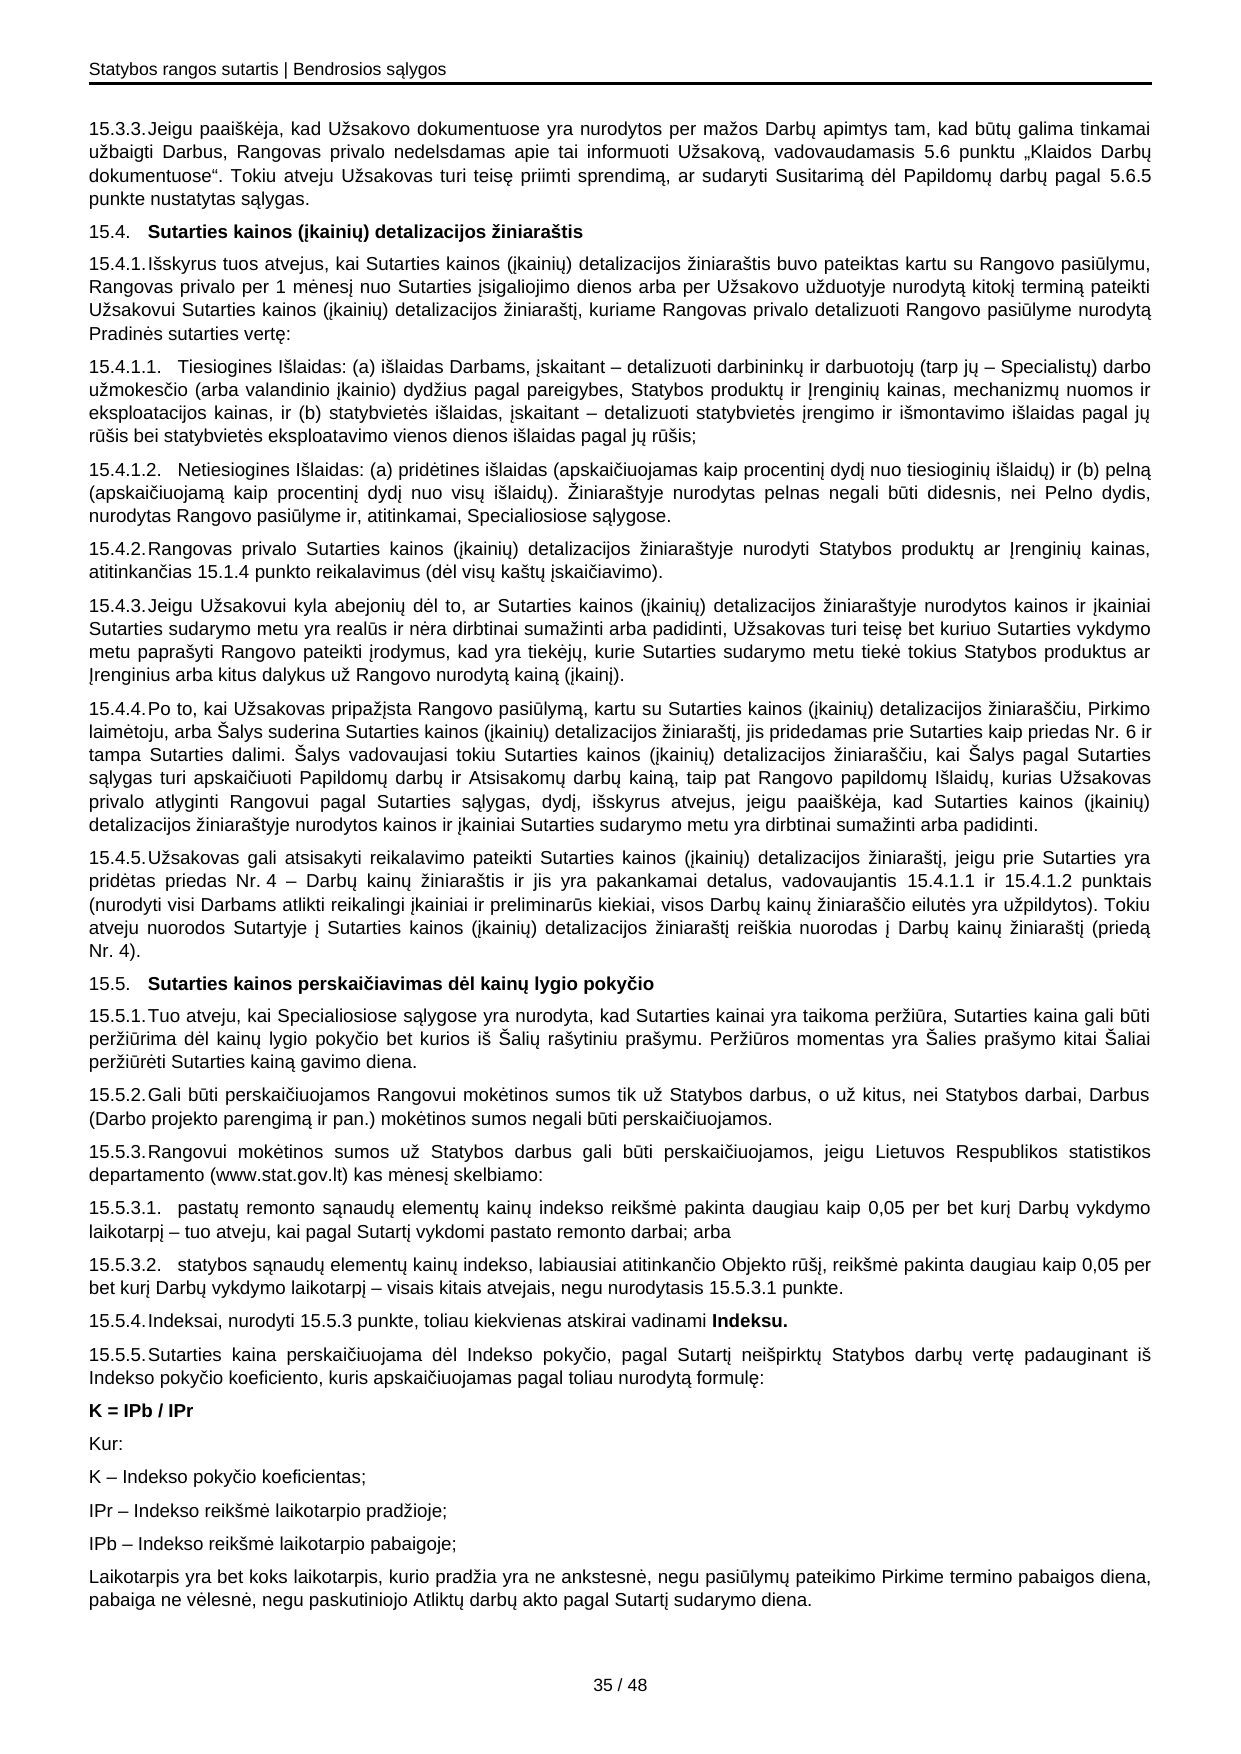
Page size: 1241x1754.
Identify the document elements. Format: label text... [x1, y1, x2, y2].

list Išskyrus tuos atvejus, kai Sutarties kainos (įkainių) detalizacijos žiniaraštis buvo pateiktas kartu su Rangovo pasiūlymu, Rangovas privalo per 1 mėnesį nuo Sutarties įsigaliojimo dienos arba per Užsakovo užduotyje nurodytą kitokį terminą pateikti Užsakovui Sutarties kainos (įkainių) detalizacijos žiniaraštį, kuriame Rangovas privalo detalizuoti Rangovo pasiūlyme nurodytą Pradinės sutarties vertę: [89, 253, 1152, 344]
subtitle Sutarties kainos perskaičiavimas dėl kainų lygio pokyčio [89, 973, 1152, 994]
text K – Indekso pokyčio koeficientas; [89, 1466, 1152, 1488]
list pastatų remonto sąnaudų elementų kainų indekso reikšmė pakinta daugiau kaip 0,05 per bet kurį Darbų vykdymo laikotarpį – tuo atveju, kai pagal Sutartį vykdomi pastato remonto darbai; arba [89, 1197, 1152, 1242]
list Tuo atveju, kai Specialiosiose sąlygose yra nurodyta, kad Sutarties kainai yra taikoma peržiūra, Sutarties kaina gali būti peržiūrima dėl kainų lygio pokyčio bet kurios iš Šalių rašytiniu prašymu. Peržiūros momentas yra Šalies prašymo kitai Šaliai peržiūrėti Sutarties kainą gavimo diena. [89, 1004, 1152, 1073]
text IPr – Indekso reikšmė laikotarpio pradžioje; [89, 1499, 1152, 1521]
subtitle Sutarties kainos (įkainių) detalizacijos žiniaraštis [89, 221, 1152, 243]
text IPb – Indekso reikšmė laikotarpio pabaigoje; [89, 1533, 1152, 1554]
list Jeigu Užsakovui kyla abejonių dėl to, ar Sutarties kainos (įkainių) detalizacijos žiniaraštyje nurodytos kainos ir įkainiai Sutarties sudarymo metu yra realūs ir nėra dirbtinai sumažinti arba padidinti, Užsakovas turi teisę bet kuriuo Sutarties vykdymo metu paprašyti Rangovo pateikti įrodymus, kad yra tiekėjų, kurie Sutarties sudarymo metu tiekė tokius Statybos produktus ar Įrenginius arba kitus dalykus už Rangovo nurodytą kainą (įkainį). [89, 594, 1152, 686]
list Po to, kai Užsakovas pripažįsta Rangovo pasiūlymą, kartu su Sutarties kainos (įkainių) detalizacijos žiniaraščiu, Pirkimo laimėtoju, arba Šalys suderina Sutarties kainos (įkainių) detalizacijos žiniaraštį, jis pridedamas prie Sutarties kaip priedas Nr. 6 ir tampa Sutarties dalimi. Šalys vadovaujasi tokiu Sutarties kainos (įkainių) detalizacijos žiniaraščiu, kai Šalys pagal Sutarties sąlygas turi apskaičiuoti Papildomų darbų ir Atsisakomų darbų kainą, taip pat Rangovo papildomų Išlaidų, kurias Užsakovas privalo atlyginti Rangovui pagal Sutarties sąlygas, dydį, išskyrus atvejus, jeigu paaiškėja, kad Sutarties kainos (įkainių) detalizacijos žiniaraštyje nurodytos kainos ir įkainiai Sutarties sudarymo metu yra dirbtinai sumažinti arba padidinti. [89, 697, 1152, 835]
list Sutarties kaina perskaičiuojama dėl Indekso pokyčio, pagal Sutartį neišpirktų Statybos darbų vertę padauginant iš Indekso pokyčio koeficiento, kuris apskaičiuojamas pagal toliau nurodytą formulę: [89, 1343, 1152, 1388]
text Laikotarpis yra bet koks laikotarpis, kurio pradžia yra ne ankstesnė, negu pasiūlymų pateikimo Pirkime termino pabaigos diena, pabaiga ne vėlesnė, negu paskutiniojo Atliktų darbų akto pagal Sutartį sudarymo diena. [89, 1566, 1152, 1611]
list Gali būti perskaičiuojamos Rangovui mokėtinos sumos tik už Statybos darbus, o už kitus, nei Statybos darbai, Darbus (Darbo projekto parengimą ir pan.) mokėtinos sumos negali būti perskaičiuojamos. [89, 1084, 1152, 1129]
list Rangovas privalo Sutarties kainos (įkainių) detalizacijos žiniaraštyje nurodyti Statybos produktų ar Įrenginių kainas, atitinkančias 15.1.4 punkto reikalavimus (dėl visų kaštų įskaičiavimo). [89, 538, 1152, 583]
list Rangovui mokėtinos sumos už Statybos darbus gali būti perskaičiuojamos, jeigu Lietuvos Respublikos statistikos departamento (www.stat.gov.lt) kas mėnesį skelbiamo: [89, 1141, 1152, 1186]
list Užsakovas gali atsisakyti reikalavimo pateikti Sutarties kainos (įkainių) detalizacijos žiniaraštį, jeigu prie Sutarties yra pridėtas priedas Nr. 4 – Darbų kainų žiniaraštis ir jis yra pakankamai detalus, vadovaujantis 15.4.1.1 ir 15.4.1.2 punktais (nurodyti visi Darbams atlikti reikalingi įkainiai ir preliminarūs kiekiai, visos Darbų kainų žiniaraščio eilutės yra užpildytos). Tokiu atveju nuorodos Sutartyje į Sutarties kainos (įkainių) detalizacijos žiniaraštį reiškia nuorodas į Darbų kainų žiniaraštį (priedą Nr. 4). [89, 847, 1152, 961]
list Netiesiogines Išlaidas: (a) pridėtines išlaidas (apskaičiuojamas kaip procentinį dydį nuo tiesioginių išlaidų) ir (b) pelną (apskaičiuojamą kaip procentinį dydį nuo visų išlaidų). Žiniaraštyje nurodytas pelnas negali būti didesnis, nei Pelno dydis, nurodytas Rangovo pasiūlyme ir, atitinkamai, Specialiosiose sąlygose. [89, 458, 1152, 526]
list Tiesiogines Išlaidas: (a) išlaidas Darbams, įskaitant – detalizuoti darbininkų ir darbuotojų (tarp jų – Specialistų) darbo užmokesčio (arba valandinio įkainio) dydžius pagal pareigybes, Statybos produktų ir Įrenginių kainas, mechanizmų nuomos ir eksploatacijos kainas, ir (b) statybvietės išlaidas, įskaitant – detalizuoti statybvietės įrengimo ir išmontavimo išlaidas pagal jų rūšis bei statybvietės eksploatavimo vienos dienos išlaidas pagal jų rūšis; [89, 356, 1152, 447]
text Kur: [89, 1433, 1152, 1454]
text K = IPb / IPr [89, 1400, 1152, 1421]
list Indeksai, nurodyti 15.5.3 punkte, toliau kiekvienas atskirai vadinami Indeksu. [89, 1310, 1152, 1332]
list Jeigu paaiškėja, kad Užsakovo dokumentuose yra nurodytos per mažos Darbų apimtys tam, kad būtų galima tinkamai užbaigti Darbus, Rangovas privalo nedelsdamas apie tai informuoti Užsakovą, vadovaudamasis 5.6 punktu „Klaidos Darbų dokumentuose“. Tokiu atveju Užsakovas turi teisę priimti sprendimą, ar sudaryti Susitarimą dėl Papildomų darbų pagal 5.6.5 punkte nustatytas sąlygas. [89, 118, 1152, 209]
list statybos sąnaudų elementų kainų indekso, labiausiai atitinkančio Objekto rūšį, reikšmė pakinta daugiau kaip 0,05 per bet kurį Darbų vykdymo laikotarpį – visais kitais atvejais, negu nurodytasis 15.5.3.1 punkte. [89, 1254, 1152, 1298]
